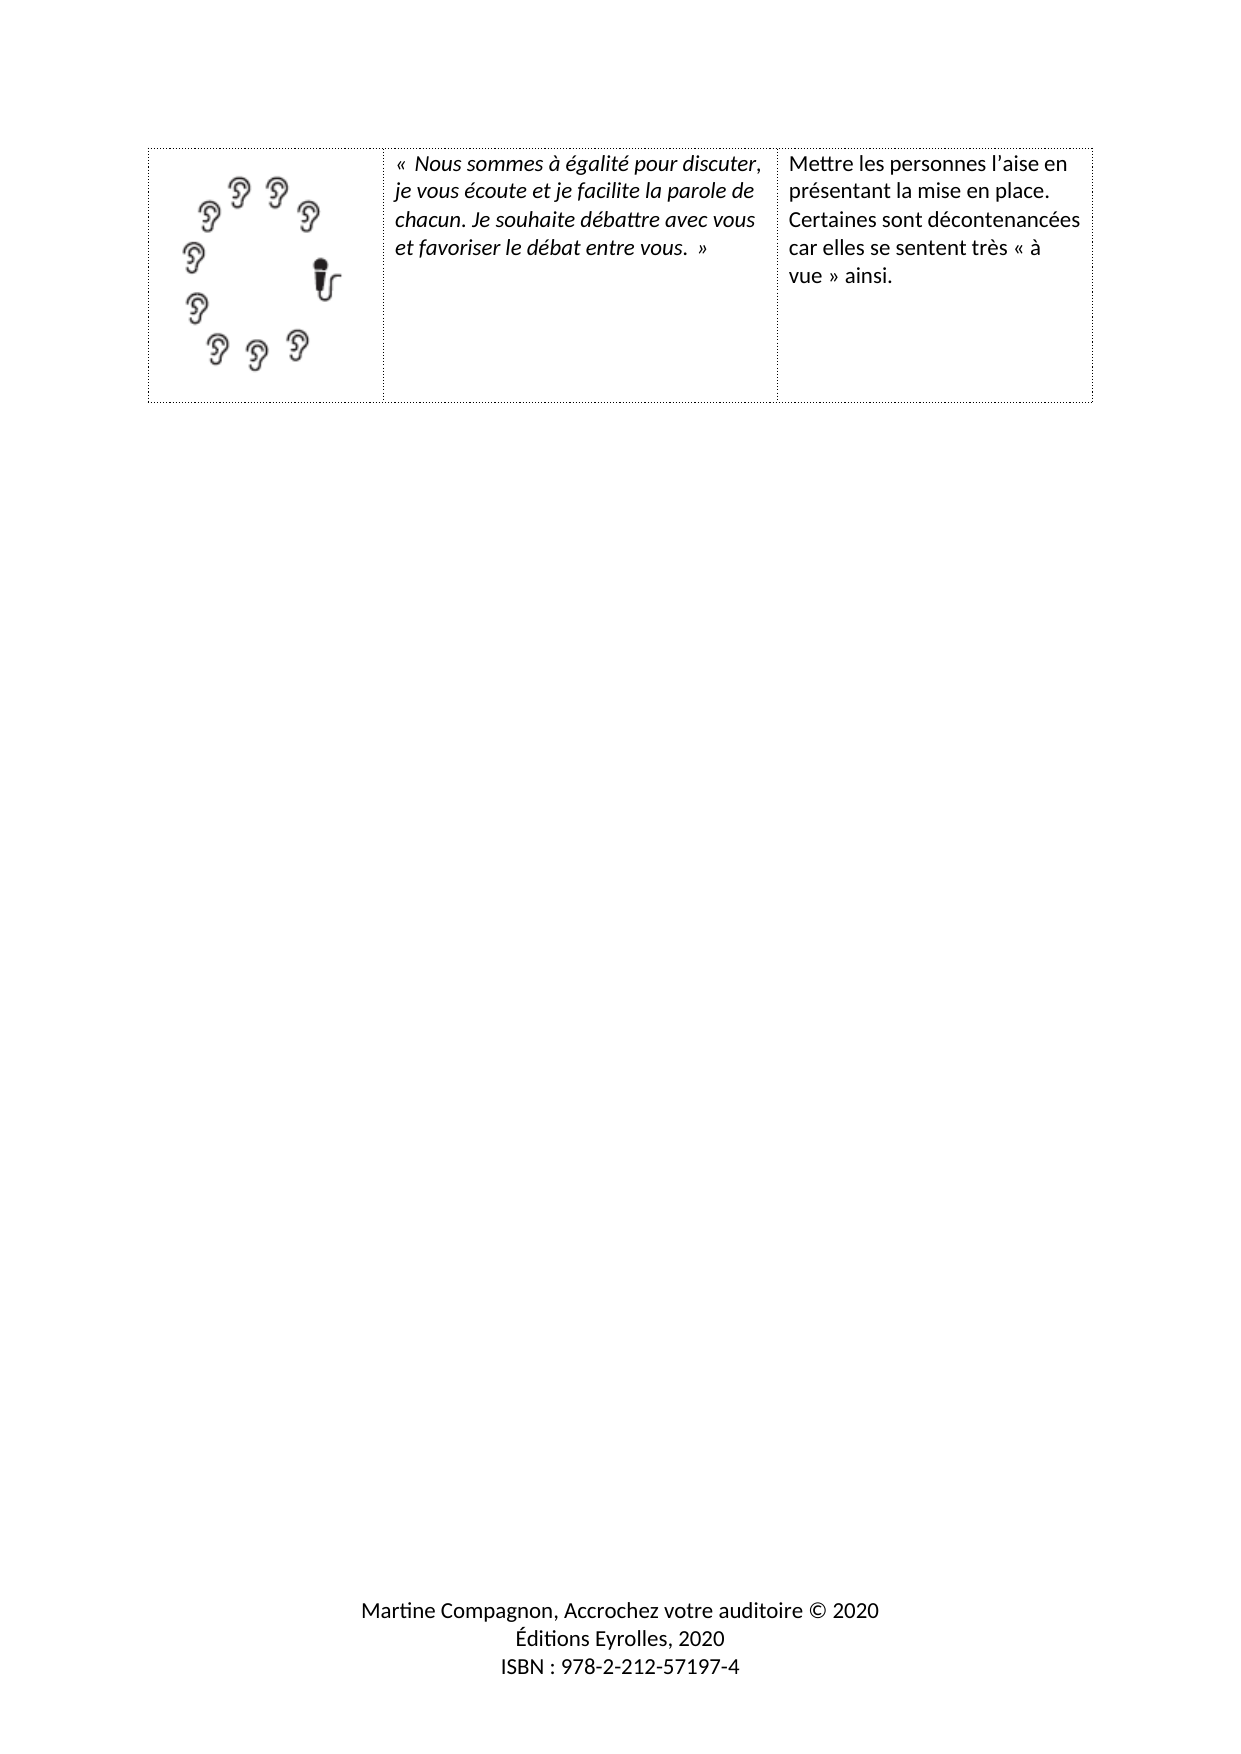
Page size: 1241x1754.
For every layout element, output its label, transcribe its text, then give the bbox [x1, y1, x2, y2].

table_cell « Nous sommes à égalité pour discuter, je vous écoute et je facilite la parole de chacun. Je souhaite débattre avec vous et favoriser le débat entre vous. » [384, 148, 777, 402]
table_cell Mettre les personnes l’aise en présentant la mise en place. Certaines sont décontenancées car elles se sentent très « à vue » ainsi. [778, 148, 1092, 402]
table_cell [148, 148, 384, 402]
picture [181, 168, 351, 382]
